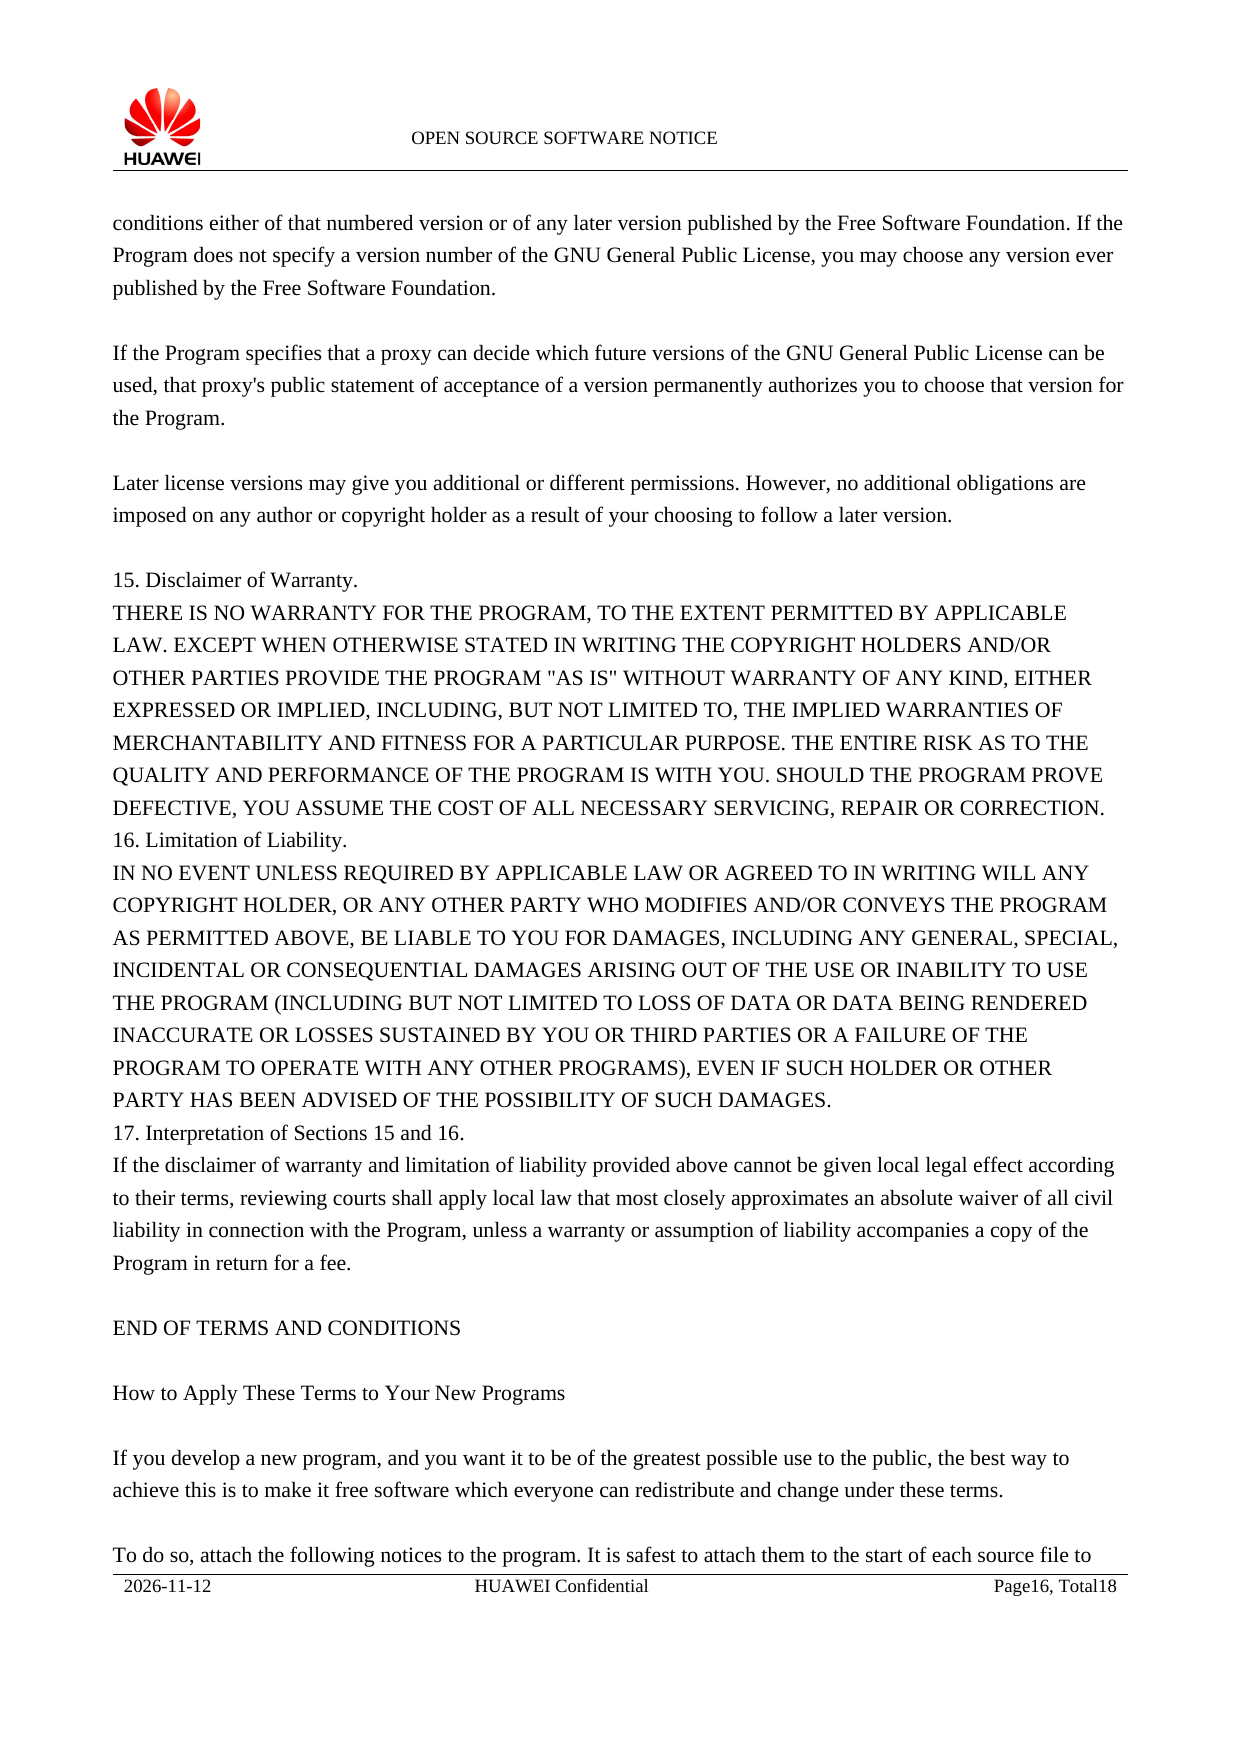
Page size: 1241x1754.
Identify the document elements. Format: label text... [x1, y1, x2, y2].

picture [124, 88, 201, 165]
